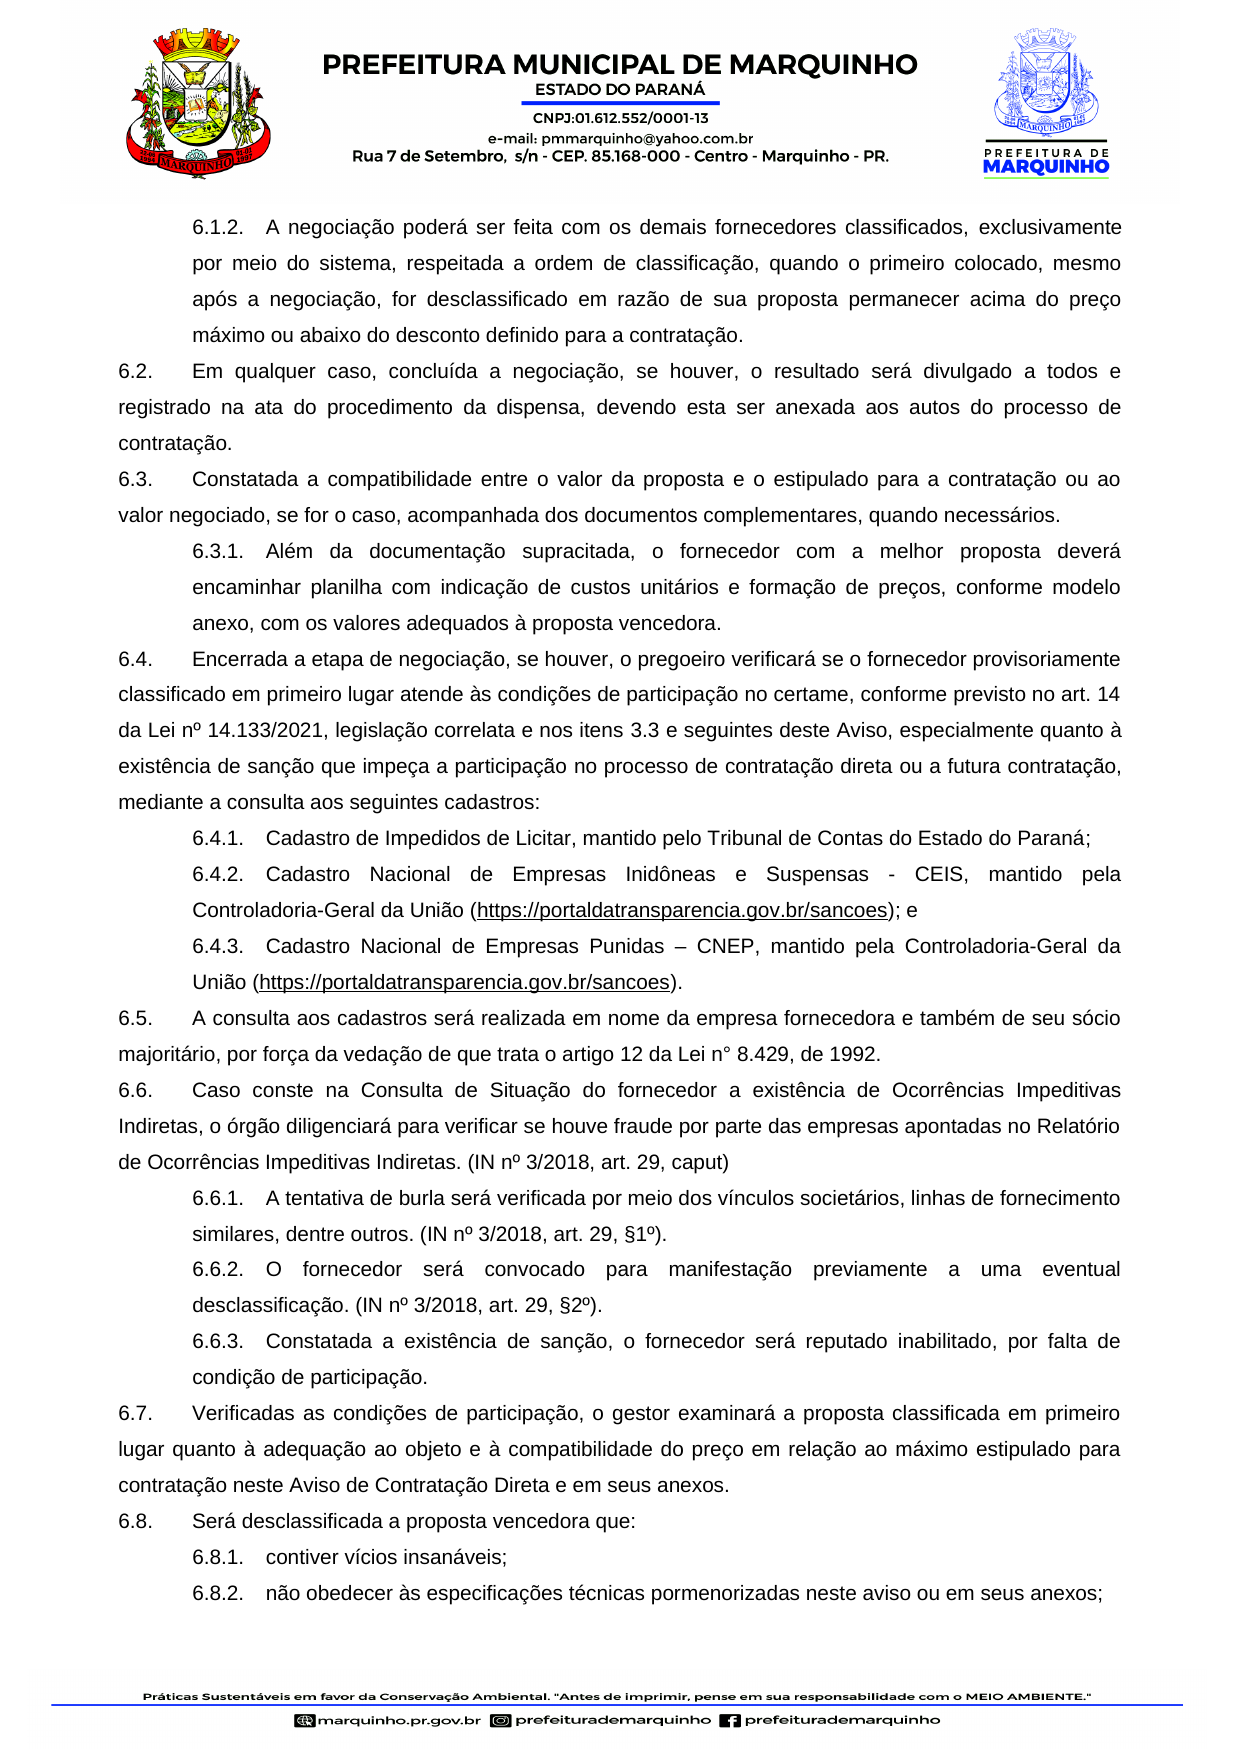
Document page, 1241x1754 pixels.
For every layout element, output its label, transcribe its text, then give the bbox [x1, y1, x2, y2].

picture [60, 0, 1181, 204]
list Constatada a existência de sanção, o fornecedor será reputado inabilitado, por falta de condição de participação. [192, 1329, 1122, 1389]
list Será desclassificada a proposta vencedora que: [118, 1509, 1122, 1533]
list Caso conste na Consulta de Situação do fornecedor a existência de Ocorrências Impeditivas Indiretas, o órgão diligenciará para verificar se houve fraude por parte das empresas apontadas no Relatório de Ocorrências Impeditivas Indiretas. (IN nº 3/2018, art. 29, caput) [118, 1078, 1122, 1173]
list O fornecedor será convocado para manifestação previamente a uma eventual desclassificação. (IN nº 3/2018, art. 29, §2º). [192, 1257, 1122, 1317]
list Cadastro Nacional de Empresas Punidas – CNEP, mantido pela Controladoria-Geral da União (https://portaldatransparencia.gov.br/sancoes). [192, 934, 1122, 994]
list Cadastro de Impedidos de Licitar, mantido pelo Tribunal de Contas do Estado do Paraná; [192, 826, 1122, 850]
list Verificadas as condições de participação, o gestor examinará a proposta classificada em primeiro lugar quanto à adequação ao objeto e à compatibilidade do preço em relação ao máximo estipulado para contratação neste Aviso de Contratação Direta e em seus anexos. [118, 1401, 1122, 1497]
list A negociação poderá ser feita com os demais fornecedores classificados, exclusivamente por meio do sistema, respeitada a ordem de classificação, quando o primeiro colocado, mesmo após a negociação, for desclassificado em razão de sua proposta permanecer acima do preço máximo ou abaixo do desconto definido para a contratação. [192, 177, 1122, 347]
list A tentativa de burla será verificada por meio dos vínculos societários, linhas de fornecimento similares, dentre outros. (IN nº 3/2018, art. 29, §1º). [192, 1185, 1122, 1245]
list A consulta aos cadastros será realizada em nome da empresa fornecedora e também de seu sócio majoritário, por força da vedação de que trata o artigo 12 da Lei n° 8.429, de 1992. [118, 1006, 1122, 1066]
list Em qualquer caso, concluída a negociação, se houver, o resultado será divulgado a todos e registrado na ata do procedimento da dispensa, devendo esta ser anexada aos autos do processo de contratação. [118, 359, 1122, 455]
list Constatada a compatibilidade entre o valor da proposta e o estipulado para a contratação ou ao valor negociado, se for o caso, acompanhada dos documentos complementares, quando necessários. [118, 467, 1122, 527]
list Cadastro Nacional de Empresas Inidôneas e Suspensas - CEIS, mantido pela Controladoria-Geral da União (https://portaldatransparencia.gov.br/sancoes); e [192, 862, 1122, 922]
picture [27, 1669, 1207, 1749]
text Além da documentação supracitada, o fornecedor com a melhor proposta deverá encaminhar planilha com indicação de custos unitários e formação de preços, conforme modelo anexo, com os valores adequados à proposta vencedora. [192, 538, 1122, 634]
list não obedecer às especificações técnicas pormenorizadas neste aviso ou em seus anexos; [192, 1581, 1122, 1605]
list Encerrada a etapa de negociação, se houver, o pregoeiro verificará se o fornecedor provisoriamente classificado em primeiro lugar atende às condições de participação no certame, conforme previsto no art. 14 da Lei nº 14.133/2021, legislação correlata e nos itens 3.3 e seguintes deste Aviso, especialmente quanto à existência de sanção que impeça a participação no processo de contratação direta ou a futura contratação, mediante a consulta aos seguintes cadastros: [118, 646, 1122, 814]
list contiver vícios insanáveis; [192, 1545, 1122, 1569]
